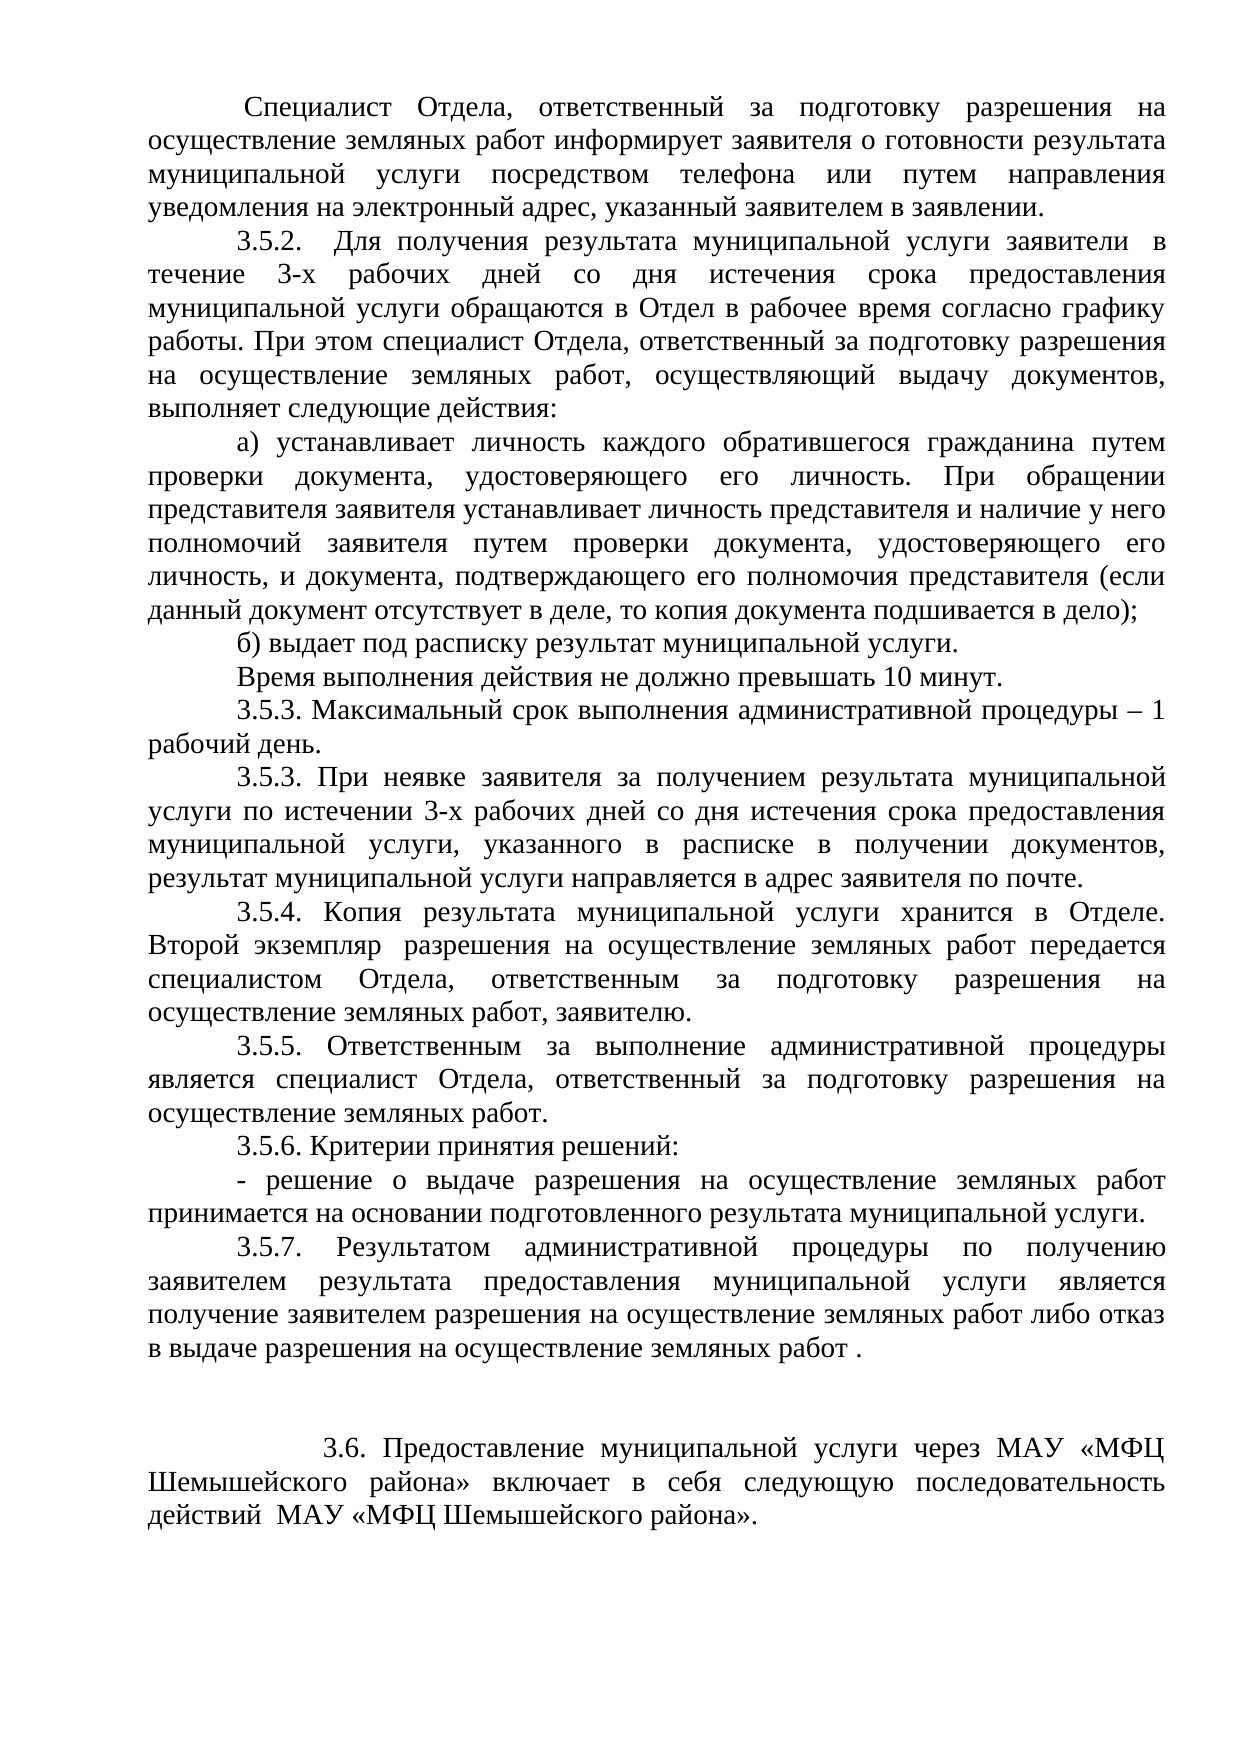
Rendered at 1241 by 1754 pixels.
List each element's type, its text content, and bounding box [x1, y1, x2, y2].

text 3.5.4. Копия результата муниципальной услуги хранится в Отделе. Второй экземпляр разрешения на осуществление земляных работ передается специалистом Отдела, ответственным за подготовку разрешения на осуществление земляных работ, заявителю. [148, 894, 1167, 1028]
text 3.5.6. Критерии принятия решений: [148, 1128, 1167, 1162]
text 3.5.3. Максимальный срок выполнения административной процедуры – 1 рабочий день. [148, 692, 1167, 759]
text - решение о выдаче разрешения на осуществление земляных работ принимается на основании подготовленного результата муниципальной услуги. [148, 1162, 1167, 1229]
text Специалист Отдела, ответственный за подготовку разрешения на осуществление земляных работ информирует заявителя о готовности результата муниципальной услуги посредством телефона или путем направления уведомления на электронный адрес, указанный заявителем в заявлении. [148, 89, 1167, 223]
text 3.6. Предоставление муниципальной услуги через МАУ «МФЦ Шемышейского района» включает в себя следующую последовательность действий МАУ «МФЦ Шемышейского района». [148, 1430, 1167, 1531]
text а) устанавливает личность каждого обратившегося гражданина путем проверки документа, удостоверяющего его личность. При обращении представителя заявителя устанавливает личность представителя и наличие у него полномочий заявителя путем проверки документа, удостоверяющего его личность, и документа, подтверждающего его полномочия представителя (если данный документ отсутствует в деле, то копия документа подшивается в дело); [148, 424, 1167, 625]
text Время выполнения действия не должно превышать 10 минут. [148, 659, 1167, 692]
text б) выдает под расписку результат муниципальной услуги. [148, 625, 1167, 659]
text 3.5.7. Результатом административной процедуры по получению заявителем результата предоставления муниципальной услуги является получение заявителем разрешения на осуществление земляных работ либо отказ в выдаче разрешения на осуществление земляных работ . [148, 1229, 1167, 1363]
text 3.5.5. Ответственным за выполнение административной процедуры является специалист Отдела, ответственный за подготовку разрешения на осуществление земляных работ. [148, 1028, 1167, 1128]
text 3.5.3. При неявке заявителя за получением результата муниципальной услуги по истечении 3-х рабочих дней со дня истечения срока предоставления муниципальной услуги, указанного в расписке в получении документов, результат муниципальной услуги направляется в адрес заявителя по почте. [148, 759, 1167, 894]
text 3.5.2. Для получения результата муниципальной услуги заявители в течение 3-х рабочих дней со дня истечения срока предоставления муниципальной услуги обращаются в Отдел в рабочее время согласно графику работы. При этом специалист Отдела, ответственный за подготовку разрешения на осуществление земляных работ, осуществляющий выдачу документов, выполняет следующие действия: [148, 223, 1167, 424]
